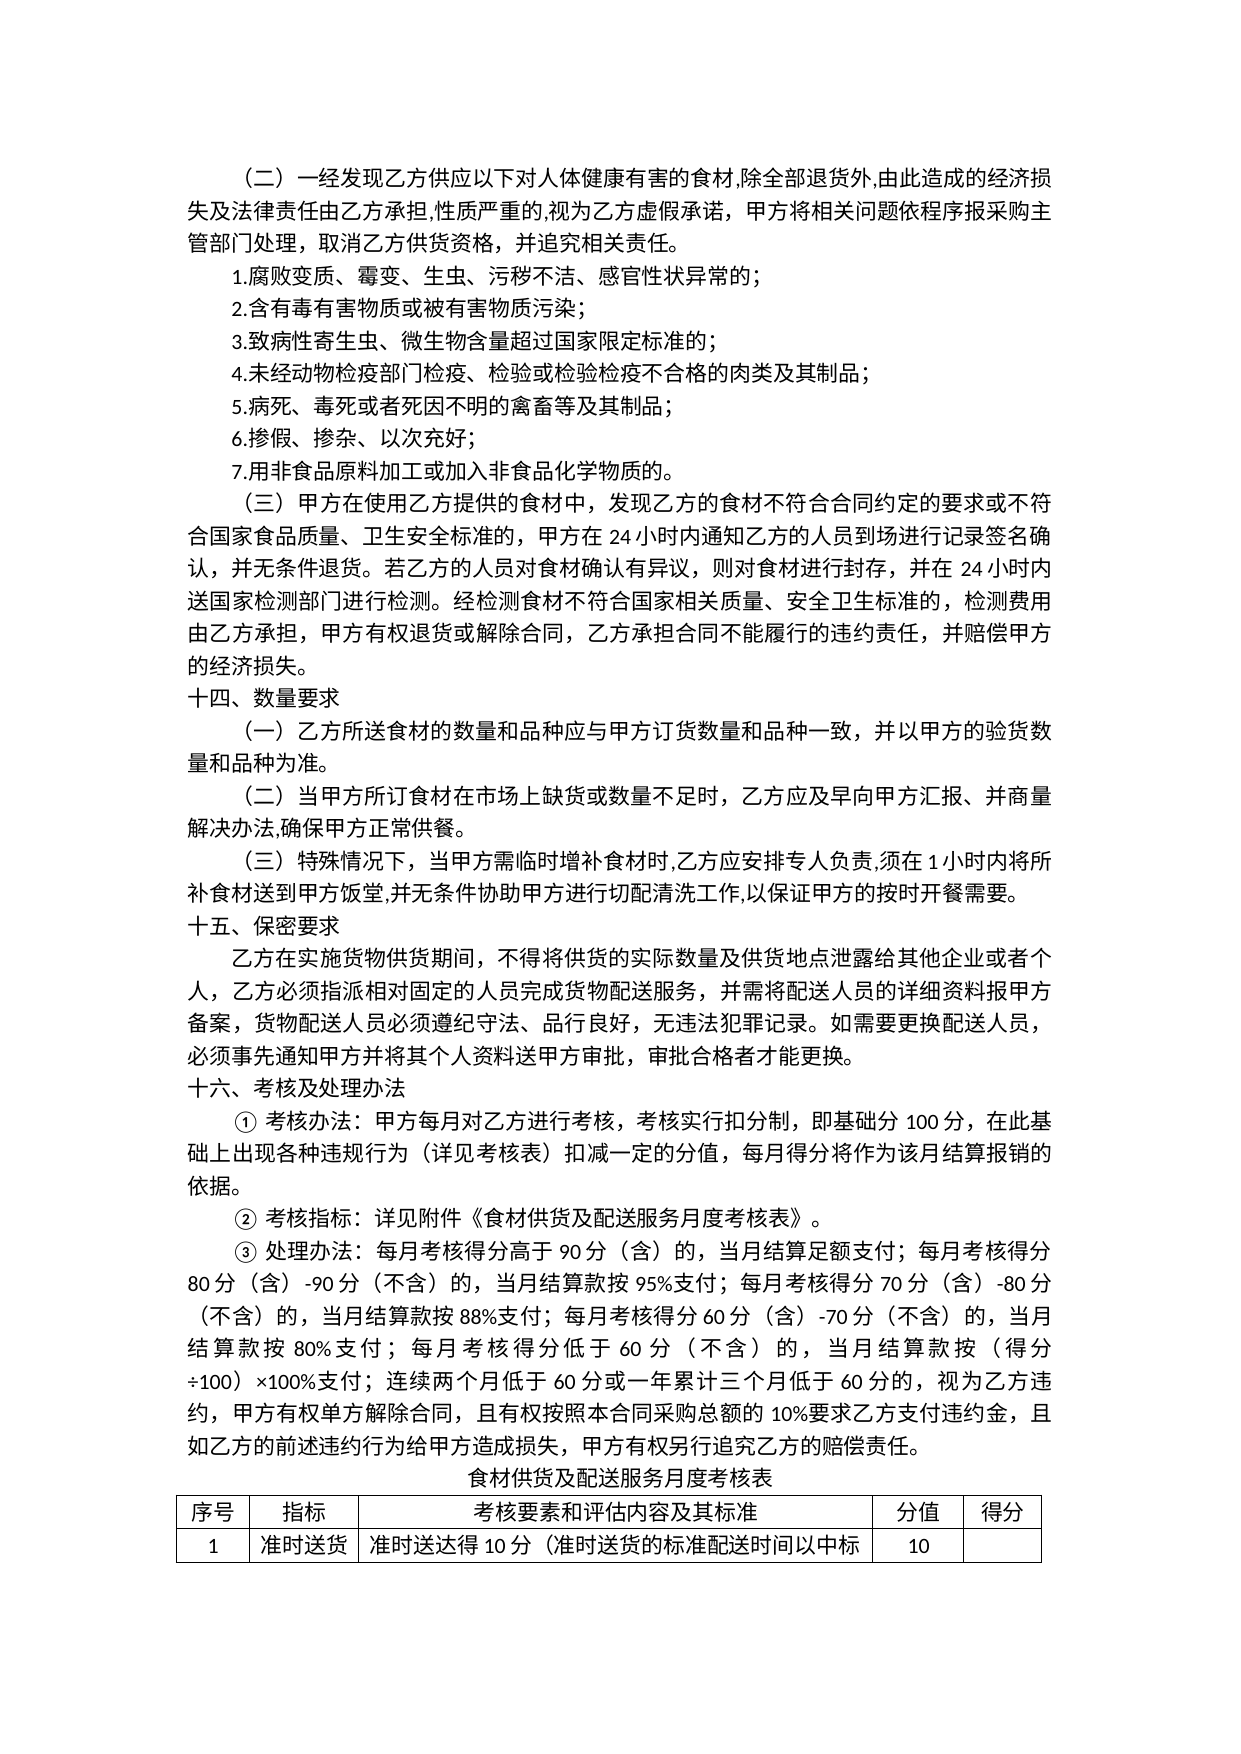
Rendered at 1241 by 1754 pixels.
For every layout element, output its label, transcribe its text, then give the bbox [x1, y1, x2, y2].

text （二）一经发现乙方供应以下对人体健康有害的食材,除全部退货外,由此造成的经济损失及法律责任由乙方承担,性质严重的,视为乙方虚假承诺，甲方将相关问题依程序报采购主管部门处理，取消乙方供货资格，并追究相关责任。 [187, 162, 1053, 259]
text 乙方在实施货物供货期间，不得将供货的实际数量及供货地点泄露给其他企业或者个人，乙方必须指派相对固定的人员完成货物配送服务，并需将配送人员的详细资料报甲方备案，货物配送人员必须遵纪守法、品行良好，无违法犯罪记录。如需要更换配送人员，必须事先通知甲方并将其个人资料送甲方审批，审批合格者才能更换。 [187, 942, 1053, 1072]
text 1.腐败变质、霉变、生虫、污秽不洁、感官性状异常的； [187, 259, 1053, 292]
table_header 序号 [177, 1496, 249, 1528]
table_cell 10 [873, 1529, 963, 1562]
table_cell 1 [177, 1529, 249, 1562]
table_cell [359, 1529, 872, 1562]
table_cell 准时送货 [250, 1529, 358, 1562]
text 十四、数量要求 [187, 682, 1053, 714]
text 2.含有毒有害物质或被有害物质污染； [187, 292, 1053, 324]
table_header 得分 [964, 1496, 1041, 1528]
text 5.病死、毒死或者死因不明的禽畜等及其制品； [187, 389, 1053, 422]
text 3.致病性寄生虫、微生物含量超过国家限定标准的； [187, 324, 1053, 357]
text 十五、保密要求 [187, 909, 1053, 942]
text （一）乙方所送食材的数量和品种应与甲方订货数量和品种一致，并以甲方的验货数量和品种为准。 [187, 714, 1053, 779]
text ①考核办法：甲方每月对乙方进行考核，考核实行扣分制，即基础分100分，在此基础上出现各种违规行为（详见考核表）扣减一定的分值，每月得分将作为该月结算报销的依据。 [187, 1104, 1053, 1202]
text ②考核指标：详见附件《食材供货及配送服务月度考核表》。 [187, 1202, 1053, 1234]
table_header 考核要素和评估内容及其标准 [359, 1496, 872, 1528]
text （二）当甲方所订食材在市场上缺货或数量不足时，乙方应及早向甲方汇报、并商量解决办法,确保甲方正常供餐。 [187, 779, 1053, 844]
text 6.掺假、掺杂、以次充好； [187, 422, 1053, 454]
text 7.用非食品原料加工或加入非食品化学物质的。 [187, 454, 1053, 487]
text 食材供货及配送服务月度考核表 [187, 1462, 1053, 1494]
table_header 指标 [250, 1496, 358, 1528]
table_header 分值 [873, 1496, 963, 1528]
table_cell [964, 1529, 1041, 1562]
text （三）特殊情况下，当甲方需临时增补食材时,乙方应安排专人负责,须在1小时内将所补食材送到甲方饭堂,并无条件协助甲方进行切配清洗工作,以保证甲方的按时开餐需要。 [187, 844, 1053, 909]
text 十六、考核及处理办法 [187, 1072, 1053, 1104]
text ③处理办法：每月考核得分高于90分（含）的，当月结算足额支付；每月考核得分80分（含）-90分（不含）的，当月结算款按95%支付；每月考核得分70分（含）-80分（不含）的，当月结算款按88%支付；每月考核得分60分（含）-70分（不含）的，当月结算款按80%支付；每月考核得分低于60分（不含）的，当月结算款按（得分÷100）×100%支付；连续两个月低于60分或一年累计三个月低于60分的，视为乙方违约，甲方有权单方解除合同，且有权按照本合同采购总额的10%要求乙方支付违约金，且如乙方的前述违约行为给甲方造成损失，甲方有权另行追究乙方的赔偿责任。 [187, 1234, 1053, 1462]
text （三）甲方在使用乙方提供的食材中，发现乙方的食材不符合合同约定的要求或不符合国家食品质量、卫生安全标准的，甲方在24小时内通知乙方的人员到场进行记录签名确认，并无条件退货。若乙方的人员对食材确认有异议，则对食材进行封存，并在24小时内送国家检测部门进行检测。经检测食材不符合国家相关质量、安全卫生标准的，检测费用由乙方承担，甲方有权退货或解除合同，乙方承担合同不能履行的违约责任，并赔偿甲方的经济损失。 [187, 487, 1053, 682]
text 4.未经动物检疫部门检疫、检验或检验检疫不合格的肉类及其制品； [187, 357, 1053, 389]
